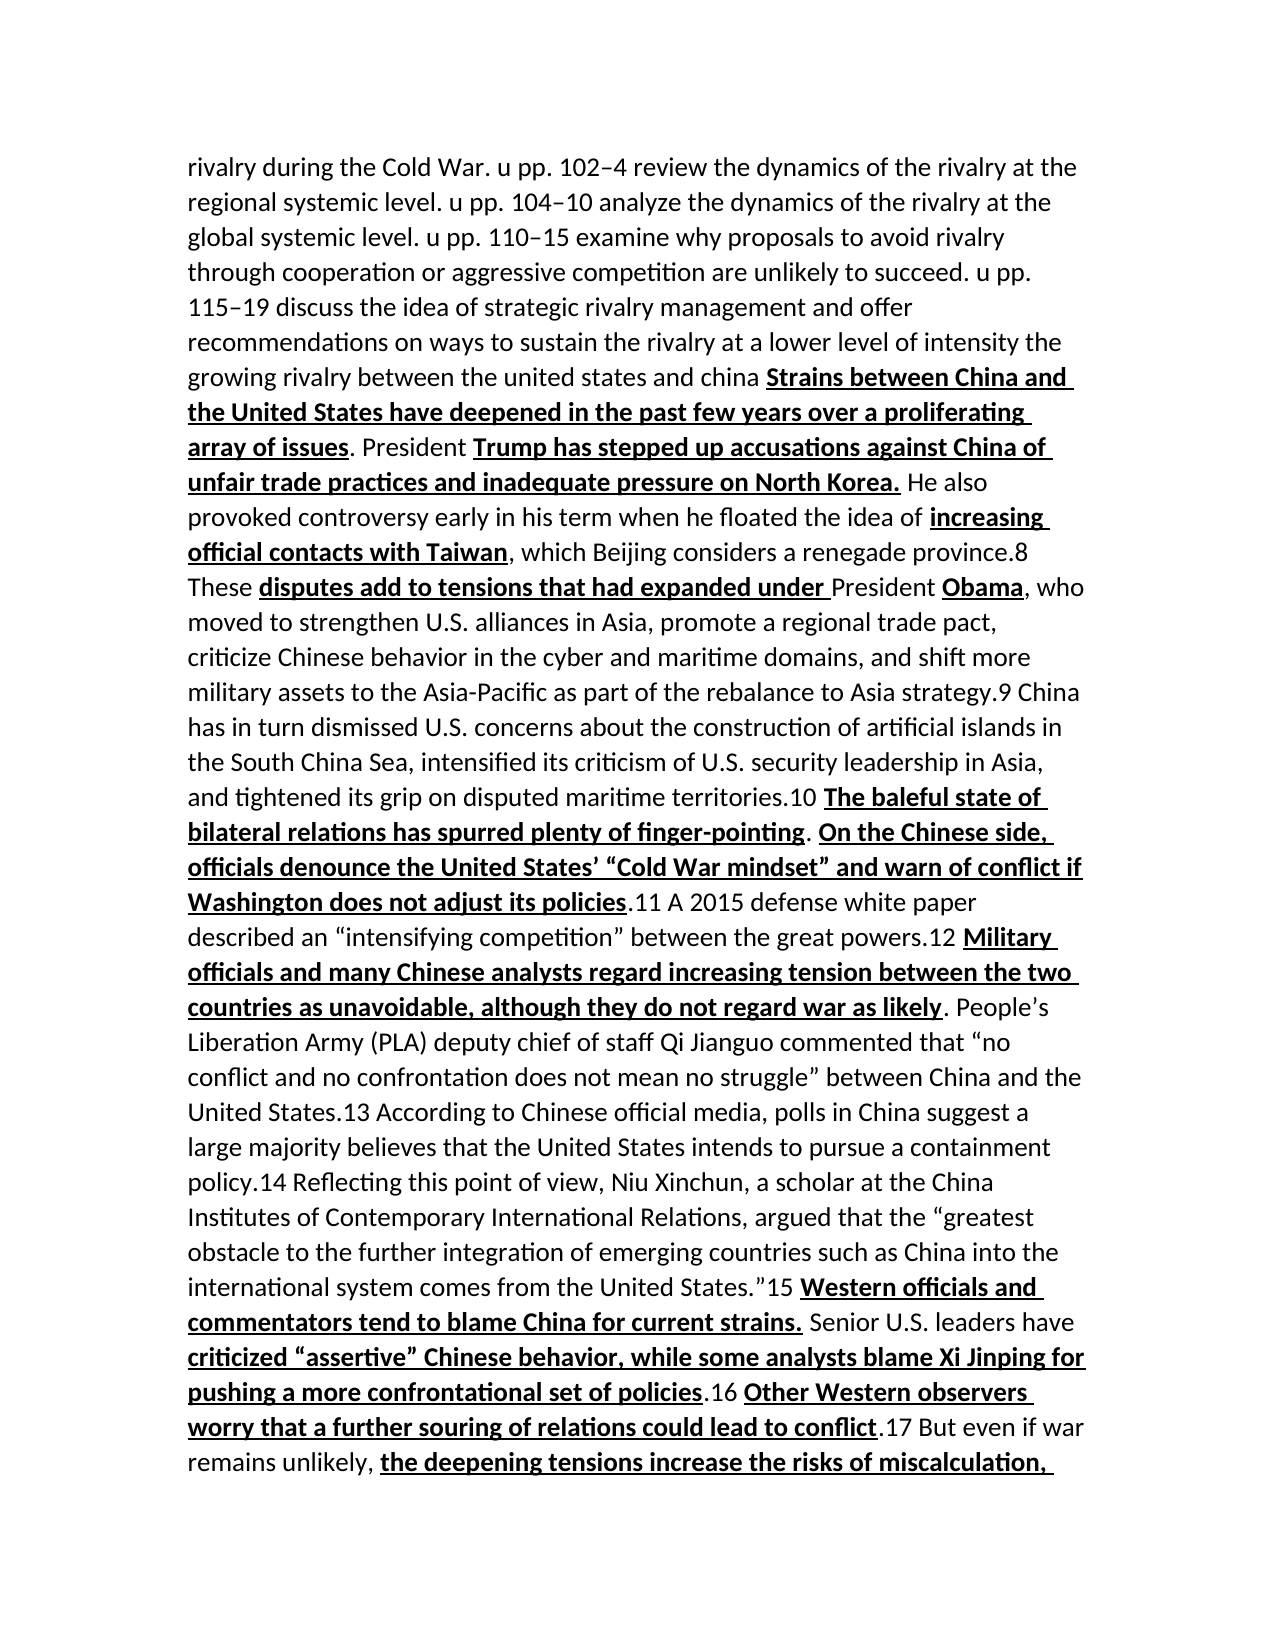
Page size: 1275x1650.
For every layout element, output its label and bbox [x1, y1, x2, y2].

text [187, 150, 1087, 1478]
